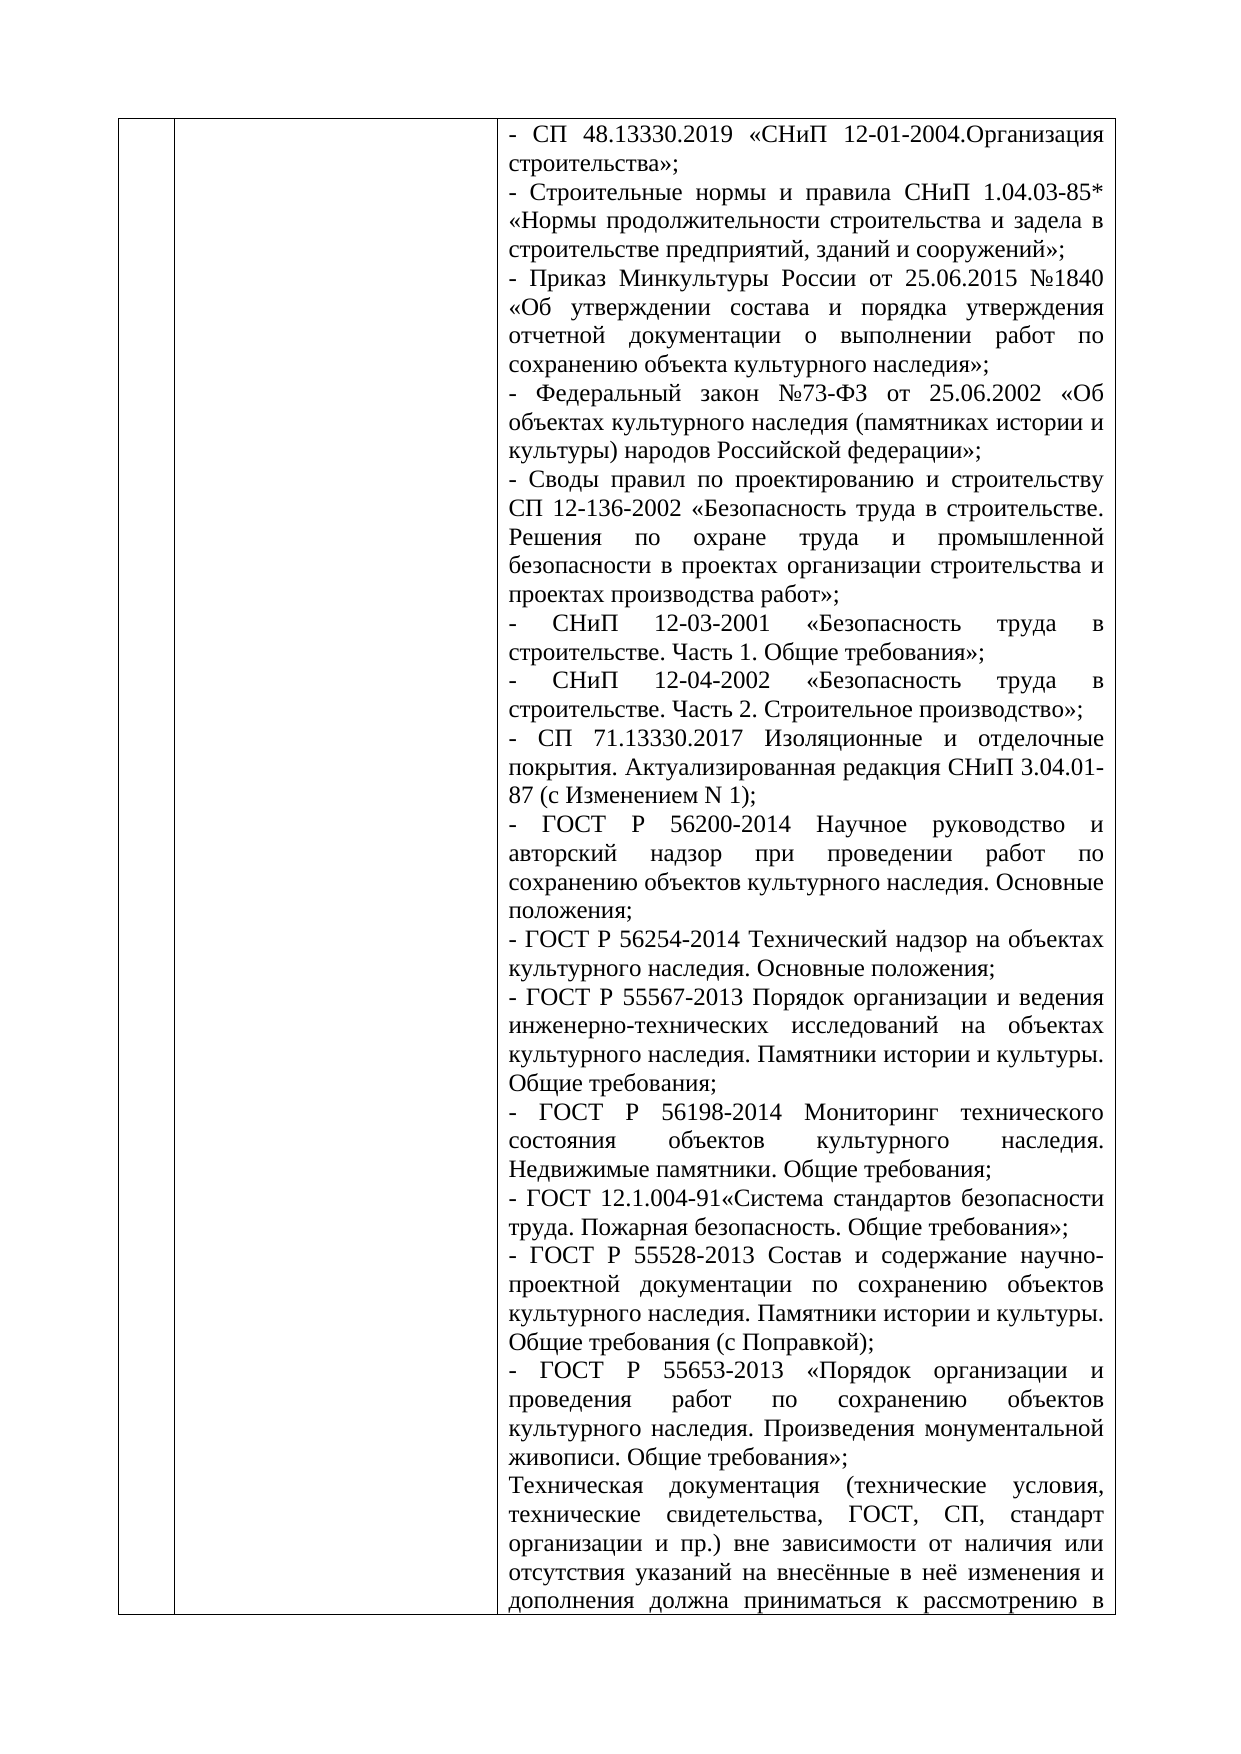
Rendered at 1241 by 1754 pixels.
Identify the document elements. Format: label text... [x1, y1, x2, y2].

table_cell 5 [119, 119, 174, 1614]
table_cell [175, 119, 497, 1614]
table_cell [498, 119, 1115, 1614]
